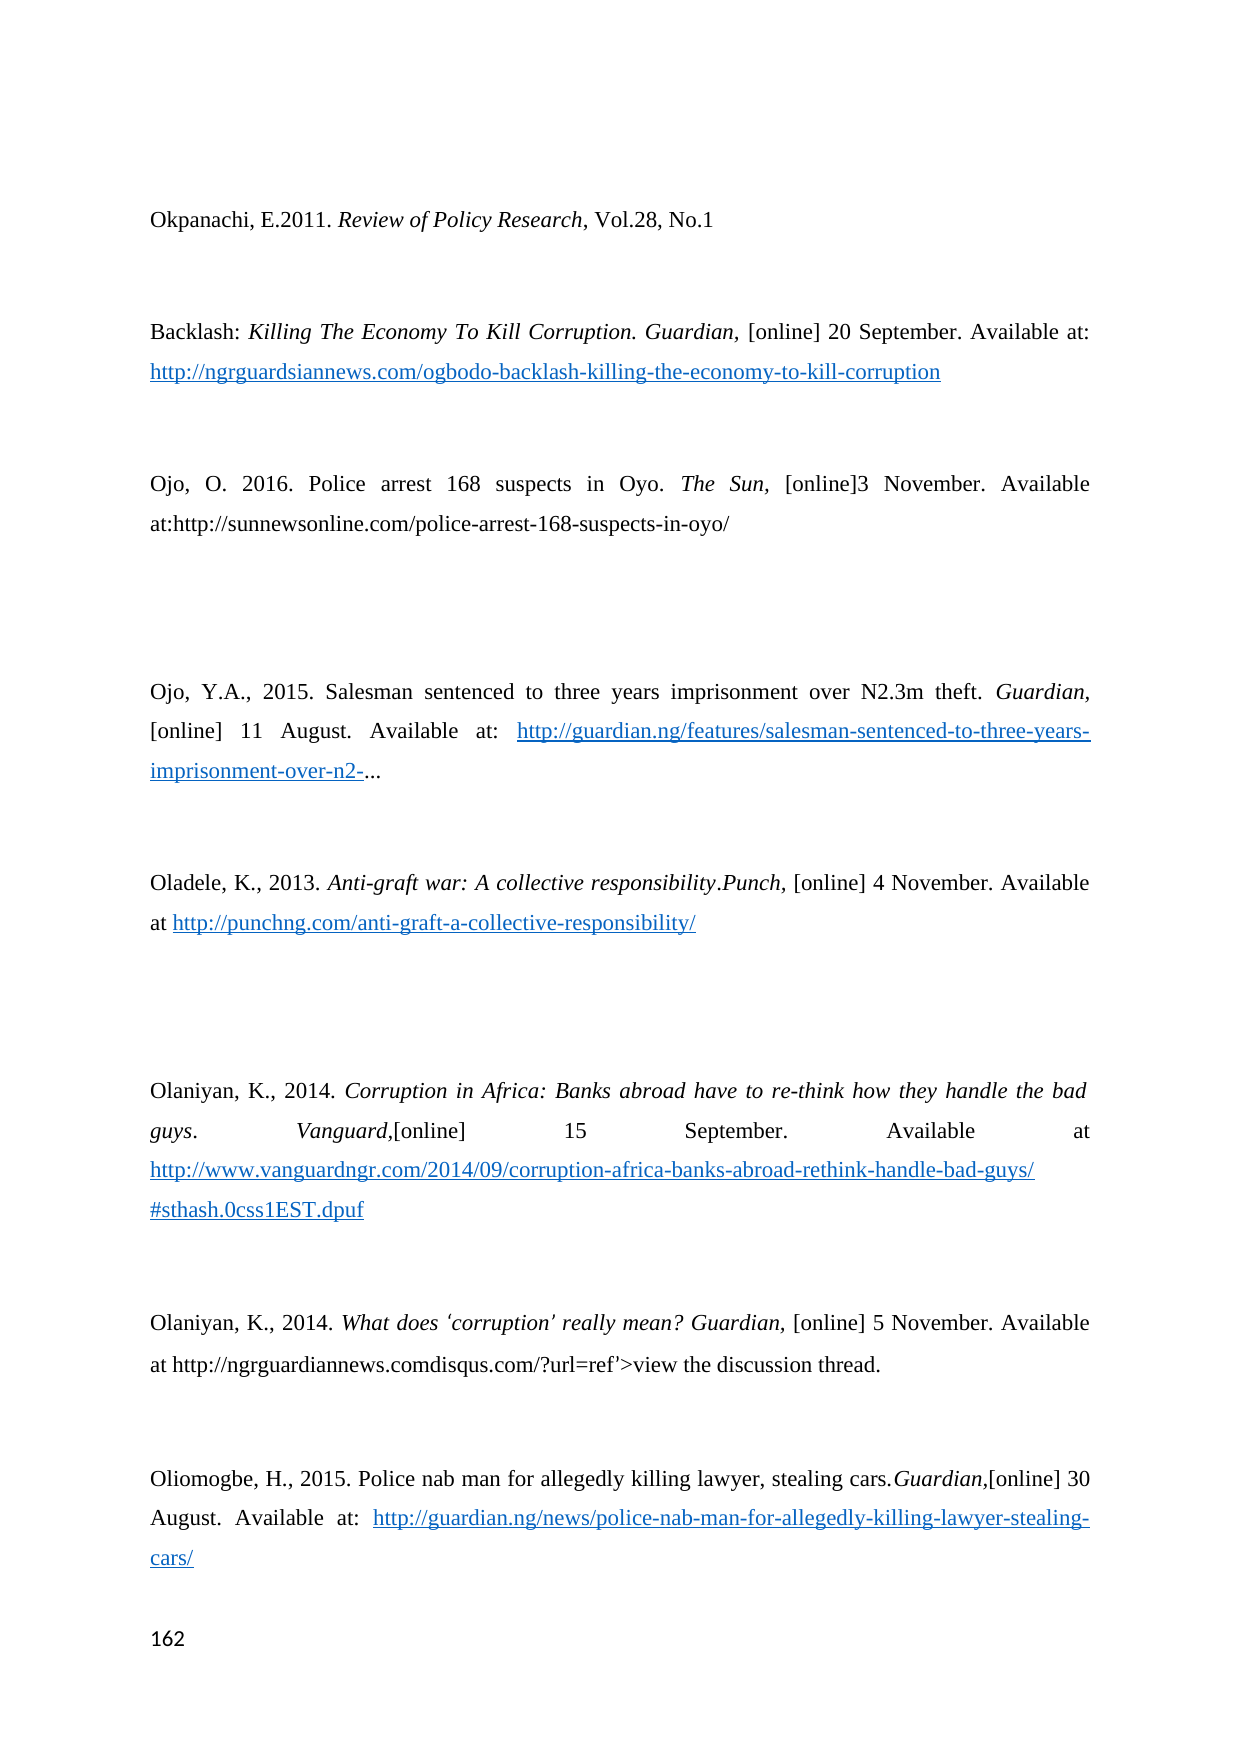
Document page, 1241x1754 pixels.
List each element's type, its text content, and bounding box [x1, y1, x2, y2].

text Olaniyan, K., 2014. What does ‘corruption’ really mean? Guardian, [online] 5 November. Available at http://ngrguardiannews.comdisqus.com/?url=ref’>view the discussion thread. [150, 1308, 1090, 1378]
text Oladele, K., 2013. Anti-graft war: A collective responsibility.Punch, [online] 4 November. Available at http://punchng.com/anti-graft-a-collective-responsibility/ [150, 869, 1090, 935]
text Ojo, Y.A., 2015. Salesman sentenced to three years imprisonment over N2.3m theft. Guardian,[online] 11 August. Available at: http://guardian.ng/features/salesman-sentenced-to-three-years-imprisonment-over-n2-... [150, 678, 1090, 783]
text Oliomogbe, H., 2015. Police nab man for allegedly killing lawyer, stealing cars.Guardian,[online] 30 August. Available at: http://guardian.ng/news/police-nab-man-for-allegedly-killing-lawyer-stealing-cars/ [150, 1465, 1090, 1570]
text Ojo, O. 2016. Police arrest 168 suspects in Oyo. The Sun, [online]3 November. Available at:http://sunnewsonline.com/police-arrest-168-suspects-in-oyo/ [150, 470, 1090, 536]
text Backlash: Killing The Economy To Kill Corruption. Guardian, [online] 20 September. Available at: http://ngrguardsiannews.com/ogbodo-backlash-killing-the-economy-to-kill-corruption [150, 318, 1090, 384]
text Olaniyan, K., 2014. Corruption in Africa: Banks abroad have to re-think how they handle the bad guys. Vanguard,[online] 15 September. Available at http://www.vanguardngr.com/2014/09/corruption-africa-banks-abroad-rethink-handle-bad-guys/#sthash.0css1EST.dpuf [150, 1077, 1090, 1222]
text Okpanachi, E.2011. Review of Policy Research, Vol.28, No.1 [150, 206, 1090, 232]
